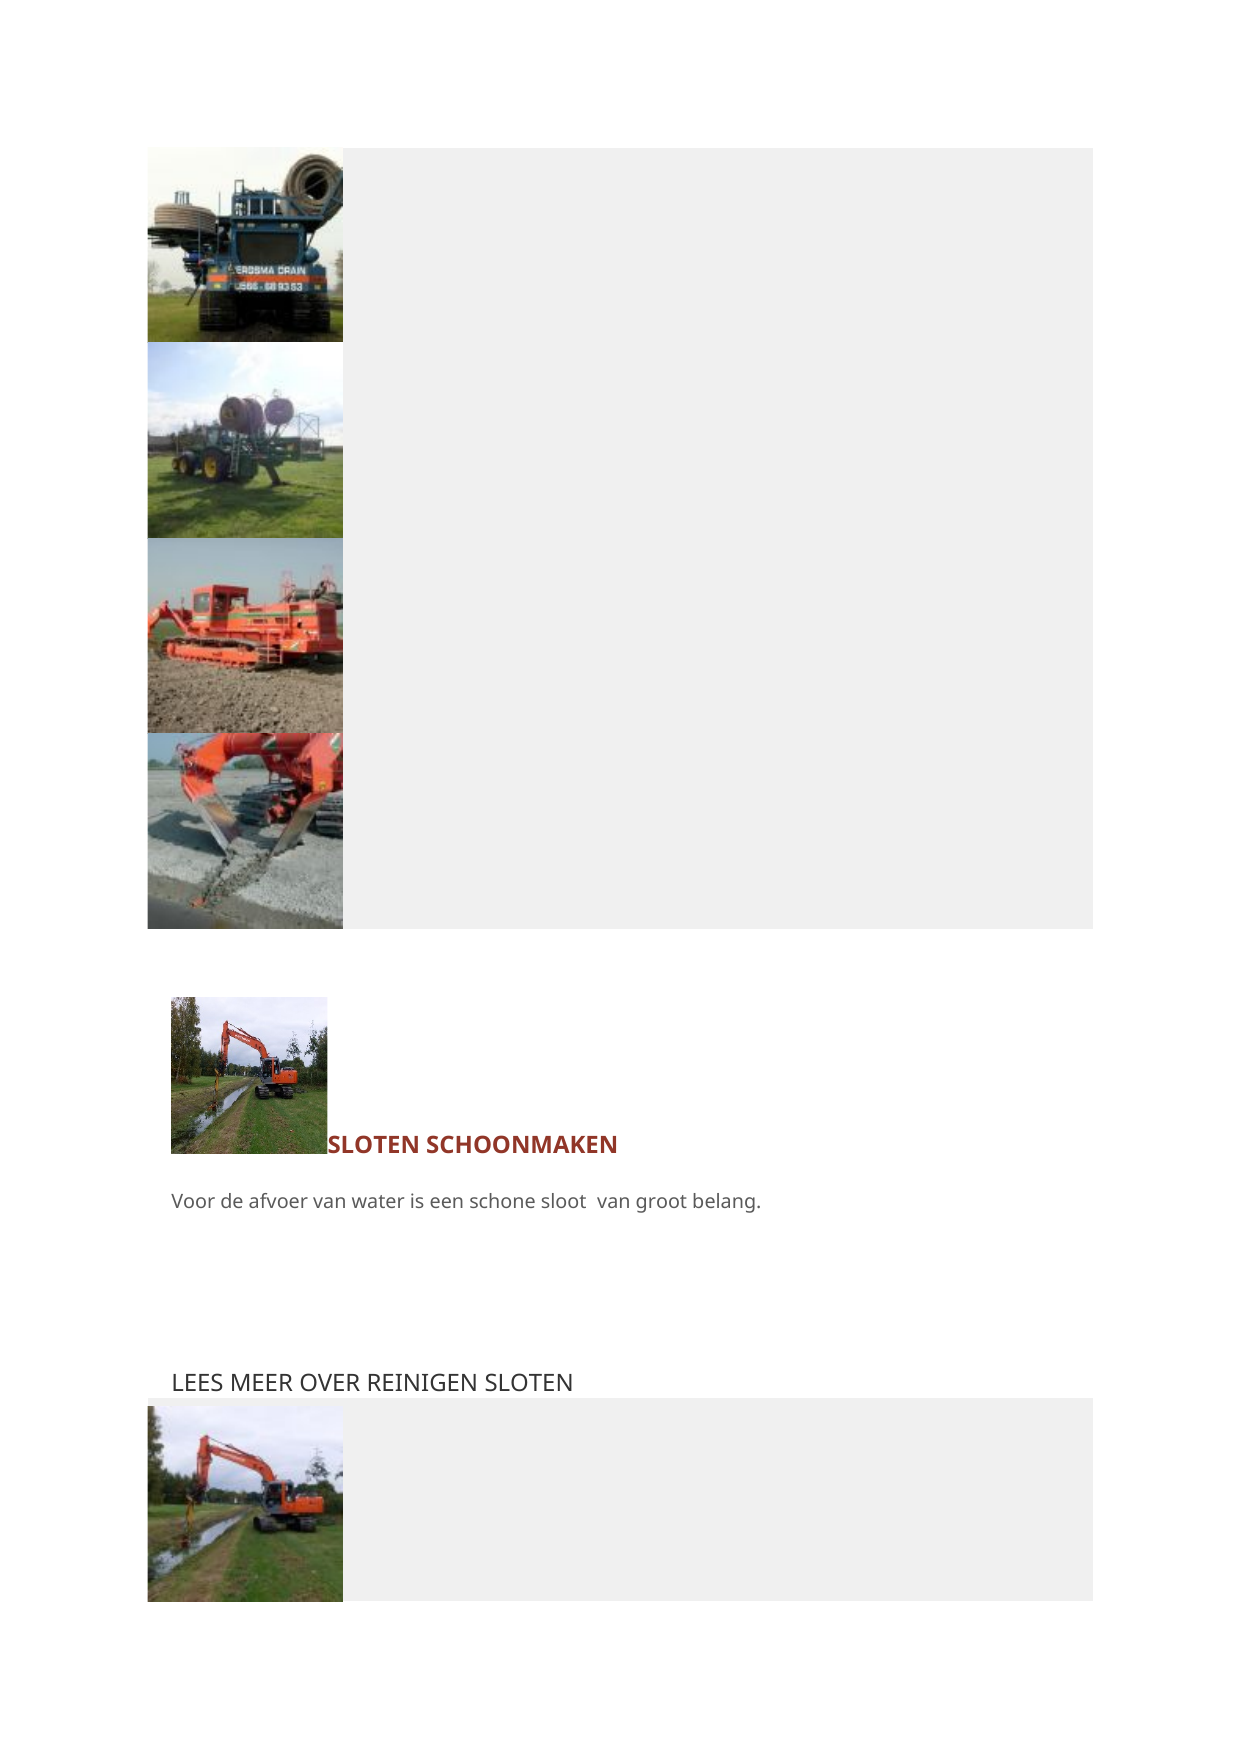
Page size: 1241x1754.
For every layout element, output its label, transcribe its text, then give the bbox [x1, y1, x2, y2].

picture [171, 997, 328, 1154]
picture [147, 1406, 343, 1602]
text Sloten schoonmaken [171, 998, 1069, 1161]
text Voor de afvoer van water is een schone sloot van groot belang. [171, 1176, 1069, 1326]
text Lees meer over Reinigen sloten [171, 1351, 1093, 1398]
picture [147, 147, 343, 929]
